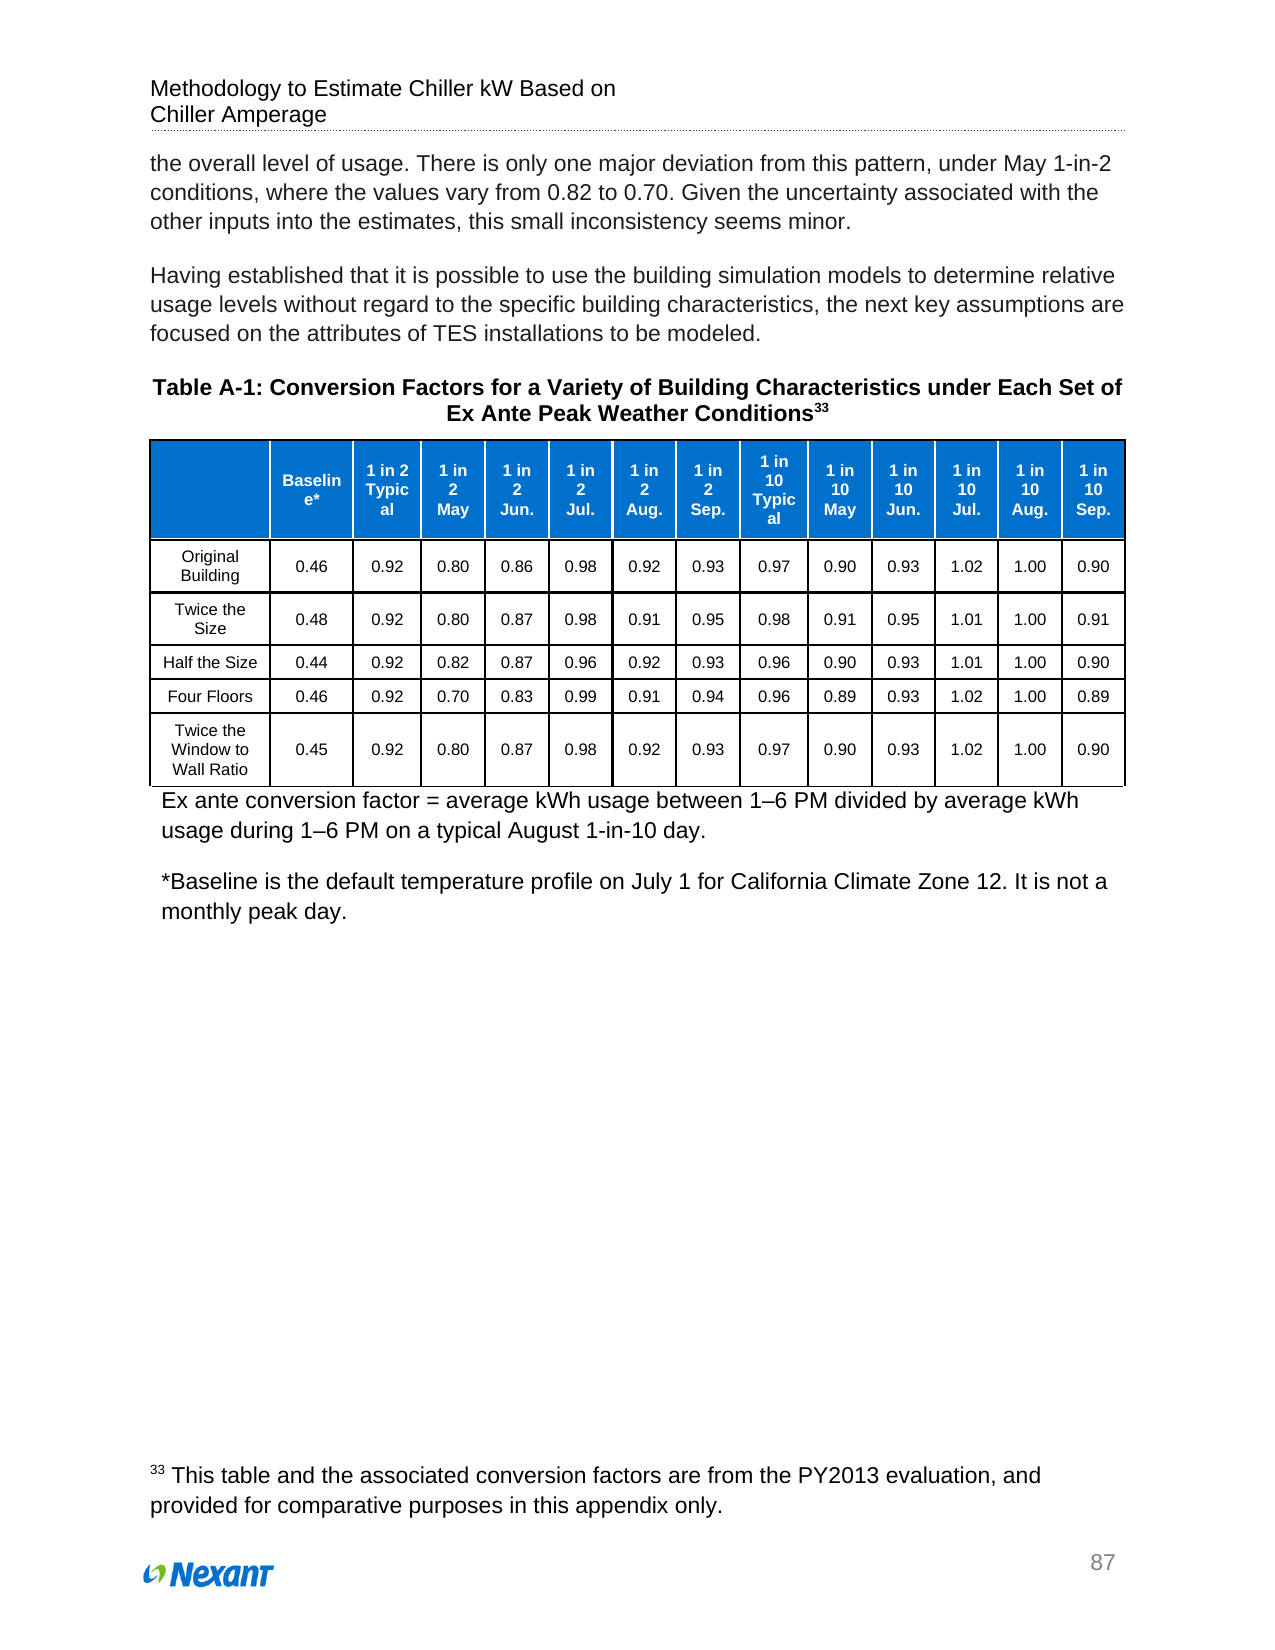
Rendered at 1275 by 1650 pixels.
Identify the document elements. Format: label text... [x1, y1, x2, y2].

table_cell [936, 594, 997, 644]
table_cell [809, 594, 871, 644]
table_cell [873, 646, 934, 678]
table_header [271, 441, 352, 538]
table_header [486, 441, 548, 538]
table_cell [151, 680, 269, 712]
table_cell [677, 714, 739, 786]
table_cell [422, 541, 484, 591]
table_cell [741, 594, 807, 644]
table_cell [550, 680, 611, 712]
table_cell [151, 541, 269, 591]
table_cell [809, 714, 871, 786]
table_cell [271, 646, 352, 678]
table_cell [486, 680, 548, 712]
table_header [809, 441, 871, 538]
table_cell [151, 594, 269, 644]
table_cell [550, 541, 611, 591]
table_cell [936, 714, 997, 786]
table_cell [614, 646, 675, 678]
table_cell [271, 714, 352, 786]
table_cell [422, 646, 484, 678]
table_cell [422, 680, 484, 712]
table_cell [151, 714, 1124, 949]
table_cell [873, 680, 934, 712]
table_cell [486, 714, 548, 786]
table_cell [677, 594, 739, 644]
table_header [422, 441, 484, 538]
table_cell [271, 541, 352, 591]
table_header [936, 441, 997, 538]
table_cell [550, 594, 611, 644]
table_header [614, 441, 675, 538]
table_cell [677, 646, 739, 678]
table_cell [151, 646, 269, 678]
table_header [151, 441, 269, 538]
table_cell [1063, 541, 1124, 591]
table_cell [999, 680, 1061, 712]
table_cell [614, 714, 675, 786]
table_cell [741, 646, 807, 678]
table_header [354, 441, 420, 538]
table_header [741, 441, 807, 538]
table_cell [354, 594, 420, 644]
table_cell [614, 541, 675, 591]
text Having established that it is possible to use the building simulation models to determine relative usage levels without regard to the specific building characteristics, the next key assumptions are focused on the attributes of TES installations to be modeled. [150, 262, 1125, 346]
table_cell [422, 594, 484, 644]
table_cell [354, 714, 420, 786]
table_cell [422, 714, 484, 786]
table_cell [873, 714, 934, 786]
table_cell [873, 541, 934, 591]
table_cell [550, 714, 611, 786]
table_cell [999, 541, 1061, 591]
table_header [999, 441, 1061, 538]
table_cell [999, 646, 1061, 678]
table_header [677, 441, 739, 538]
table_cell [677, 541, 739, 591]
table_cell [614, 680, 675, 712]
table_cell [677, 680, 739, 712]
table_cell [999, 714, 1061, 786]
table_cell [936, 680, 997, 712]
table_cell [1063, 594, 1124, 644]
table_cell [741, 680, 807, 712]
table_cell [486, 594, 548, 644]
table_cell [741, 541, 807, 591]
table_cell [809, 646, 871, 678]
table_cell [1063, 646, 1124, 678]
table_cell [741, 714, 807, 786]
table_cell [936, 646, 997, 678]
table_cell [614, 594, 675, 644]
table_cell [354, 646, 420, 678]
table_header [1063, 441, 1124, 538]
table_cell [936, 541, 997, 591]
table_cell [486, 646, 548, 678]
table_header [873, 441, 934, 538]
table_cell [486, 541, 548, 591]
text Table A-1: Conversion Factors for a Variety of Building Characteristics under Each Set of Ex Ante Peak Weather Conditions [150, 374, 1125, 426]
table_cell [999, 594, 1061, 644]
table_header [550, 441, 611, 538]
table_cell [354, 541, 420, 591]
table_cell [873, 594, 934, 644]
picture [124, 1543, 293, 1605]
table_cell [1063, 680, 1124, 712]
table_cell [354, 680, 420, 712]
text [150, 150, 1125, 234]
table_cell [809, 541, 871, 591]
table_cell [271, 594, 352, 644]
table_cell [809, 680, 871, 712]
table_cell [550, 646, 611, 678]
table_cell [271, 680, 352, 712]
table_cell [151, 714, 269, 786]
